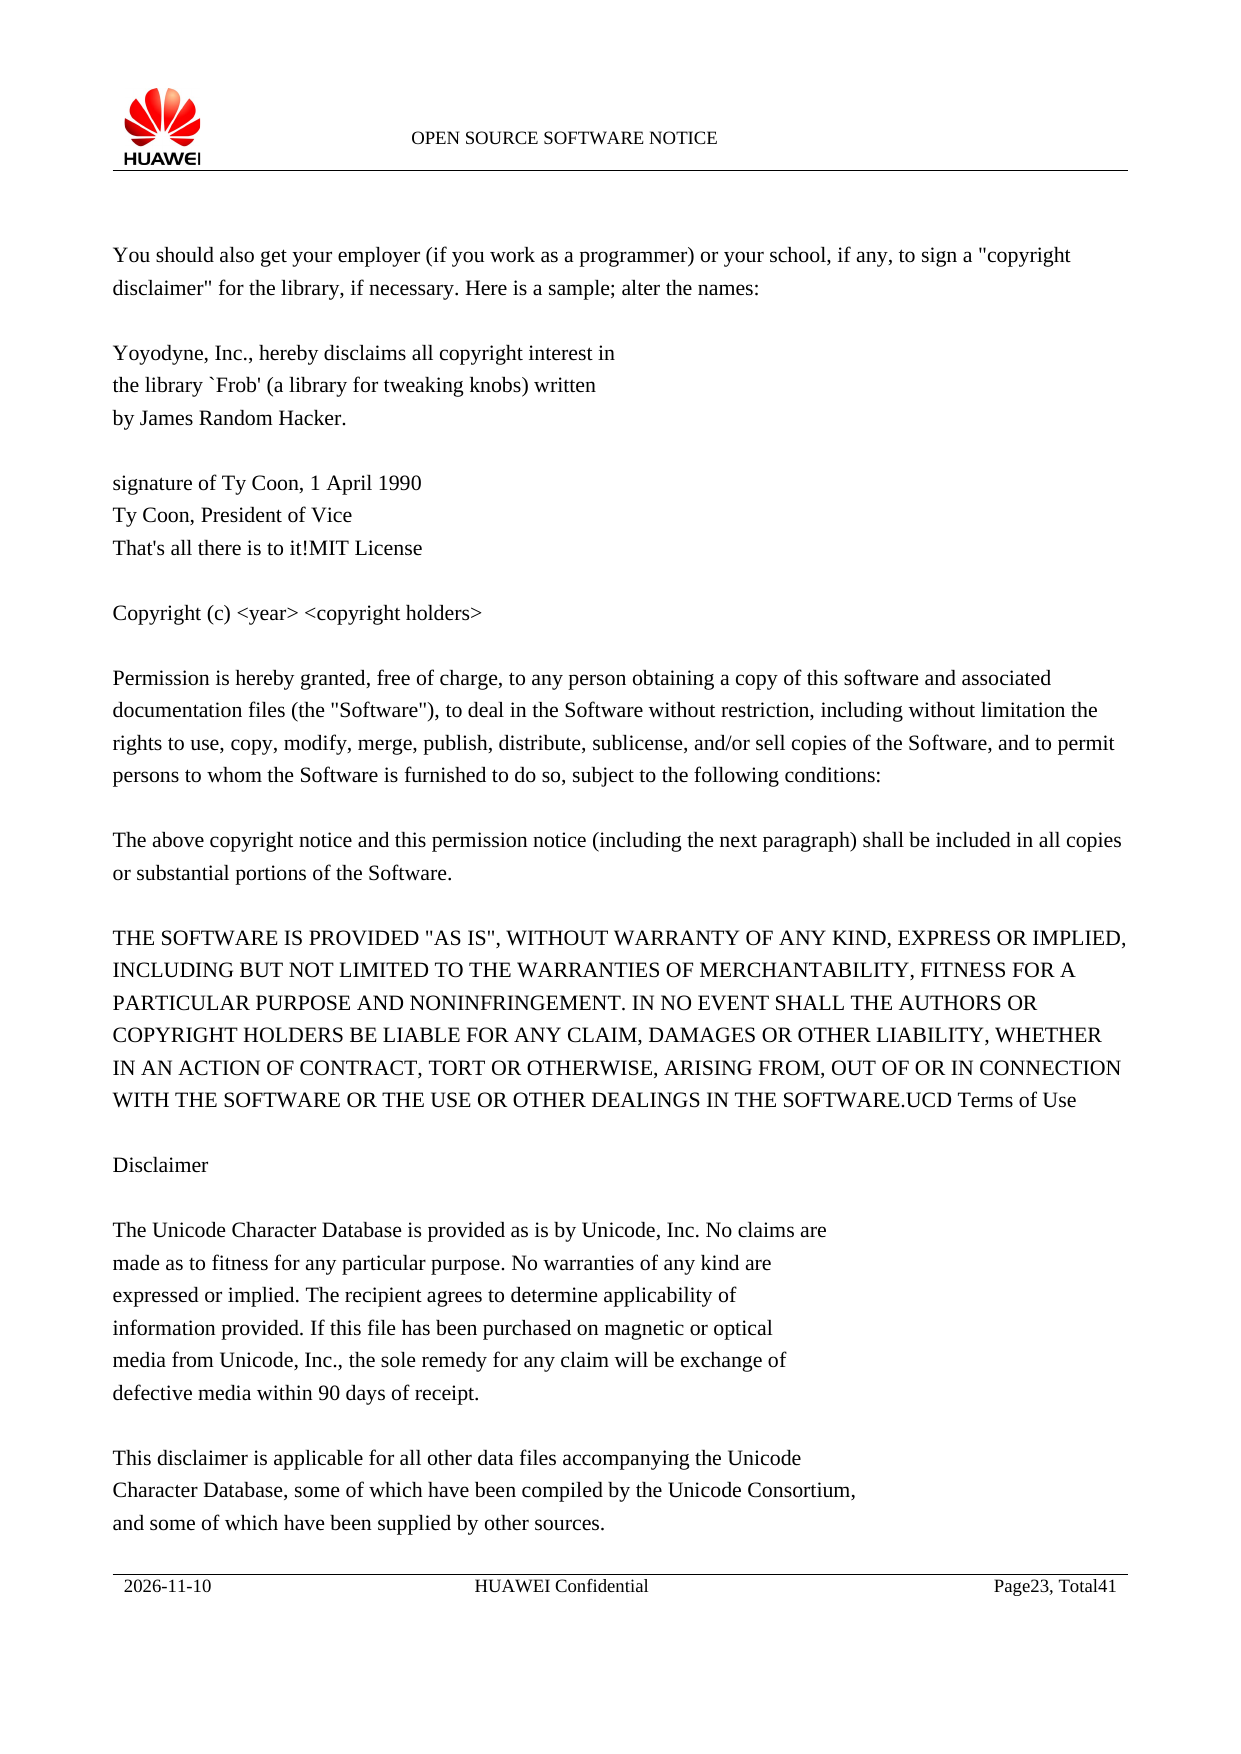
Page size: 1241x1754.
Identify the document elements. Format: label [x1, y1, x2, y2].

picture [124, 88, 201, 165]
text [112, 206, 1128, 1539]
